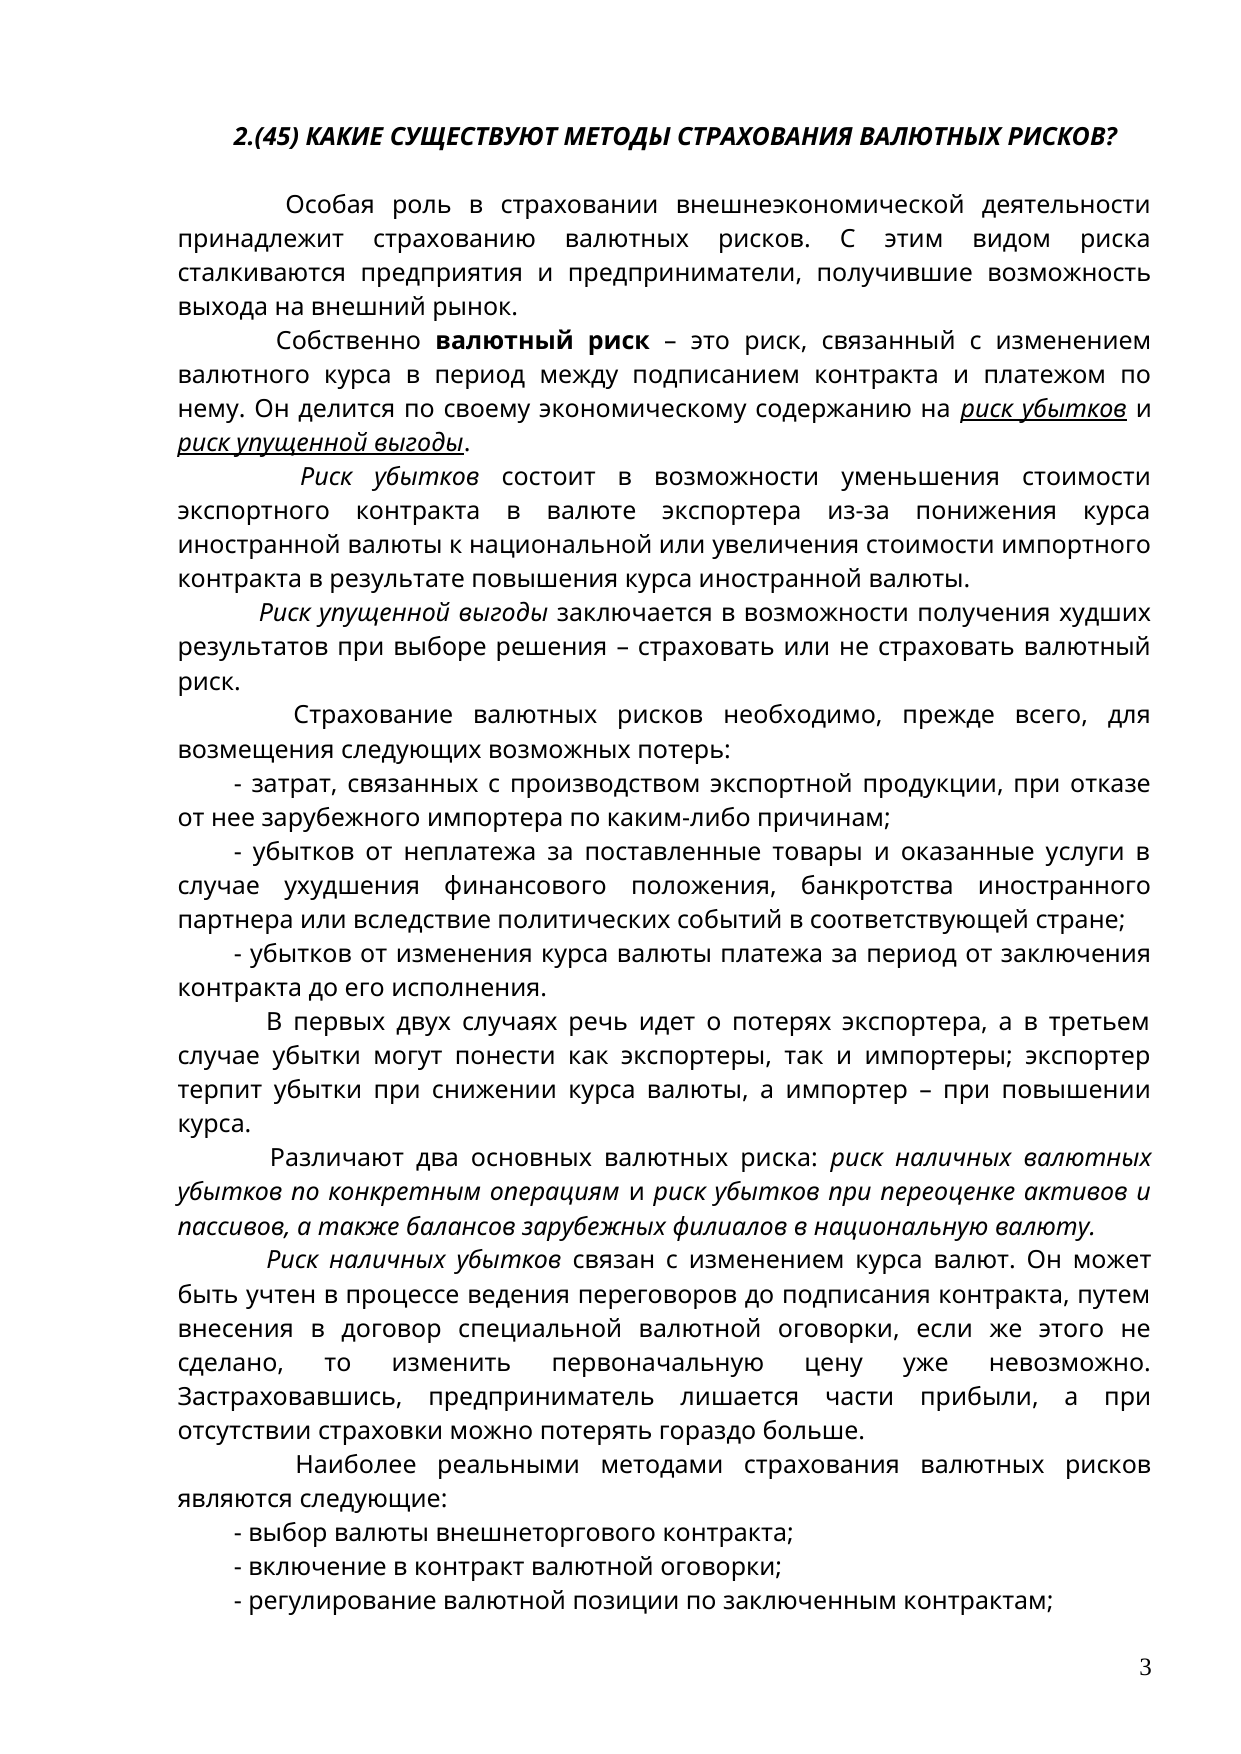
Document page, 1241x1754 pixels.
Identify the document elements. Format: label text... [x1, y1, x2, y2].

text Особая роль в страховании внешнеэкономической деятельности принадлежит страхованию валютных рисков. С этим видом риска сталкиваются предприятия и предприниматели, получившие возможность выхода на внешний рынок. [177, 186, 1152, 322]
text - затрат, связанных с производством экспортной продукции, при отказе от нее зарубежного импортера по каким-либо причинам; [177, 765, 1152, 833]
text - убытков от изменения курса валюты платежа за период от заключения контракта до его исполнения. [177, 936, 1152, 1004]
text 2.(45) КАКИЕ СУЩЕСТВУЮТ МЕТОДЫ СТРАХОВАНИЯ ВАЛЮТНЫХ РИСКОВ? [177, 118, 1152, 152]
text - регулирование валютной позиции по заключенным контрактам; [177, 1583, 1152, 1617]
text Страхование валютных рисков необходимо, прежде всего, для возмещения следующих возможных потерь: [177, 697, 1152, 765]
text В первых двух случаях речь идет о потерях экспортера, а в третьем случае убытки могут понести как экспортеры, так и импортеры; экспортер терпит убытки при снижении курса валюты, а импортер – при повышении курса. [177, 1004, 1152, 1140]
text Собственно валютный риск – это риск, связанный с изменением валютного курса в период между подписанием контракта и платежом по нему. Он делится по своему экономическому содержанию на риск убытков и риск упущенной выгоды. [177, 322, 1152, 459]
text - выбор валюты внешнеторгового контракта; [177, 1515, 1152, 1549]
text Риск упущенной выгоды заключается в возможности получения худших результатов при выборе решения – страховать или не страховать валютный риск. [177, 595, 1152, 697]
text Наиболее реальными методами страхования валютных рисков являются следующие: [177, 1447, 1152, 1515]
text Различают два основных валютных риска: риск наличных валютных убытков по конкретным операциям и риск убытков при переоценке активов и пассивов, а также балансов зарубежных филиалов в национальную валюту. [177, 1140, 1152, 1242]
text Риск наличных убытков связан с изменением курса валют. Он может быть учтен в процессе ведения переговоров до подписания контракта, путем внесения в договор специальной валютной оговорки, если же этого не сделано, то изменить первоначальную цену уже невозможно. Застраховавшись, предприниматель лишается части прибыли, а при отсутствии страховки можно потерять гораздо больше. [177, 1242, 1152, 1447]
text - включение в контракт валютной оговорки; [177, 1549, 1152, 1583]
text Риск убытков состоит в возможности уменьшения стоимости экспортного контракта в валюте экспортера из-за понижения курса иностранной валюты к национальной или увеличения стоимости импортного контракта в результате повышения курса иностранной валюты. [177, 459, 1152, 595]
text - убытков от неплатежа за поставленные товары и оказанные услуги в случае ухудшения финансового положения, банкротства иностранного партнера или вследствие политических событий в соответствующей стране; [177, 833, 1152, 936]
